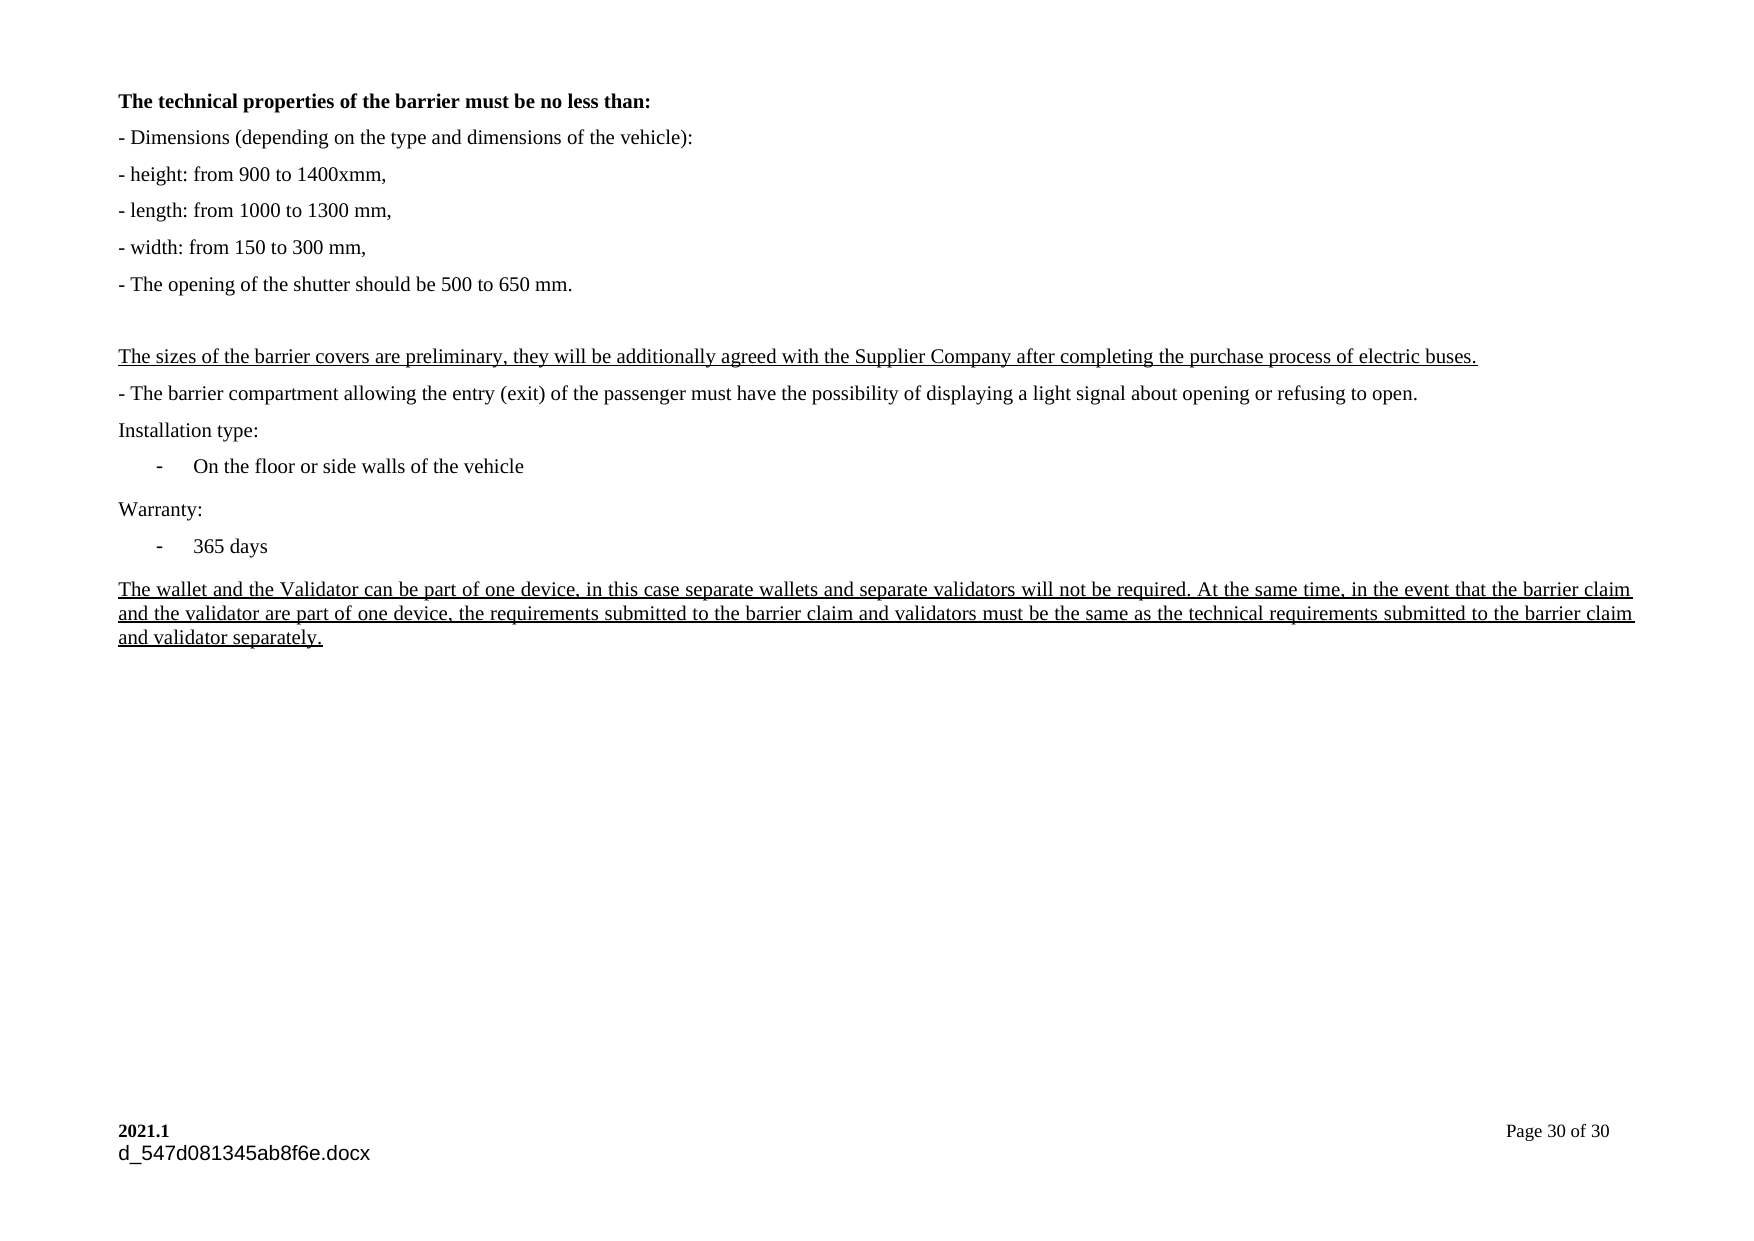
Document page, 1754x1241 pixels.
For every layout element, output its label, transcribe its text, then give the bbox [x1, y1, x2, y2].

list On the floor or side walls of the vehicle [156, 454, 1636, 478]
text - The opening of the shutter should be 500 to 650 mm. [118, 271, 1636, 296]
text Warranty: [118, 497, 1636, 521]
text - Dimensions (depending on the type and dimensions of the vehicle): [118, 125, 1636, 149]
text The technical properties of the barrier must be no less than: [118, 89, 1636, 113]
list 365 days [156, 534, 1636, 558]
text - width: from 150 to 300 mm, [118, 235, 1636, 259]
text - length: from 1000 to 1300 mm, [118, 198, 1636, 222]
text - The barrier compartment allowing the entry (exit) of the passenger must have the possibility of displaying a light signal about opening or refusing to open. [118, 381, 1636, 405]
text - height: from 900 to 1400xmm, [118, 162, 1636, 186]
text The sizes of the barrier covers are preliminary, they will be additionally agreed with the Supplier Company after completing the purchase process of electric buses. [118, 344, 1636, 368]
text The wallet and the Validator can be part of one device, in this case separate wallets and separate validators will not be required. At the same time, in the event that the barrier claim and the validator are part of one device, the requirements submitted to the barrier claim and validators must be the same as the technical requirements submitted to the barrier claim and validator separately. [118, 577, 1636, 649]
text Installation type: [118, 418, 1636, 442]
